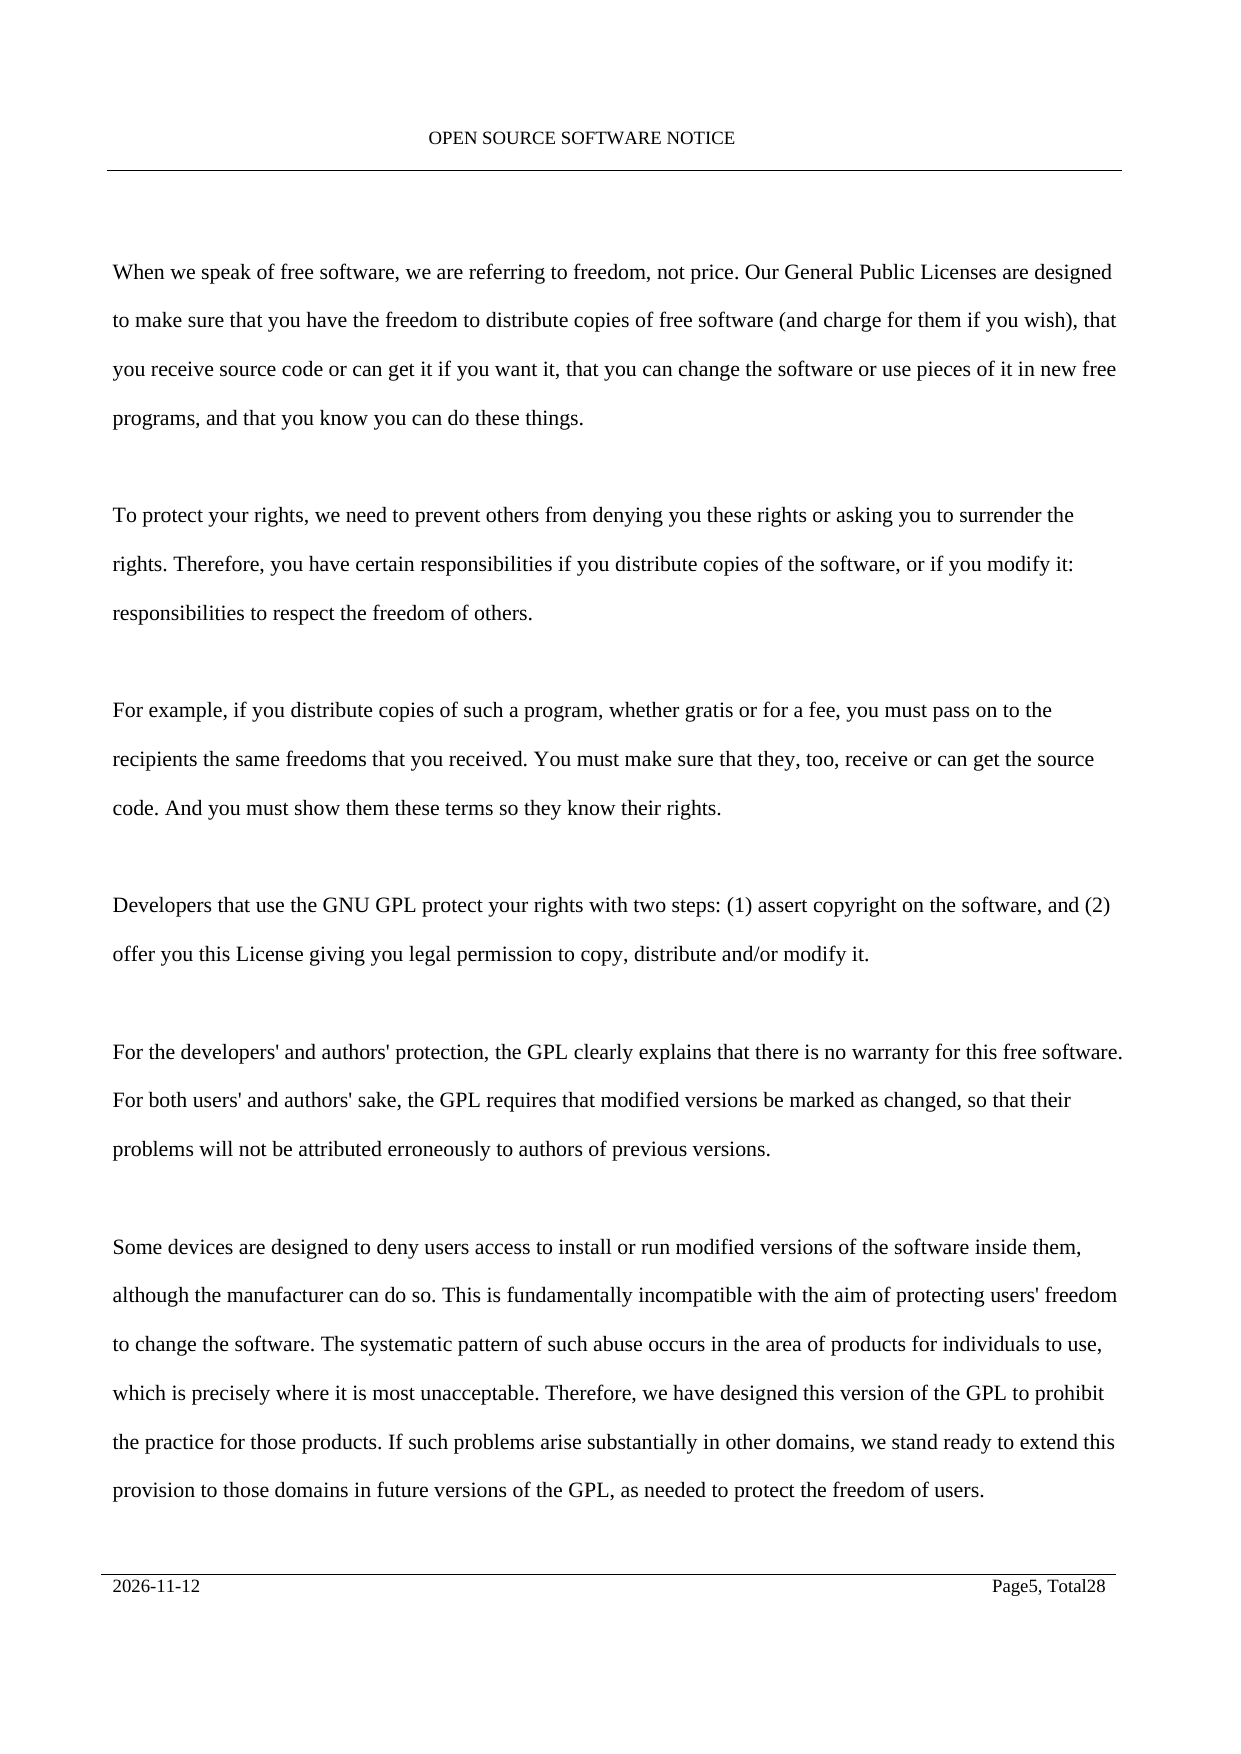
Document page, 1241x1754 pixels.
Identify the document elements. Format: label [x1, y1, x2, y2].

text [112, 206, 1128, 1506]
